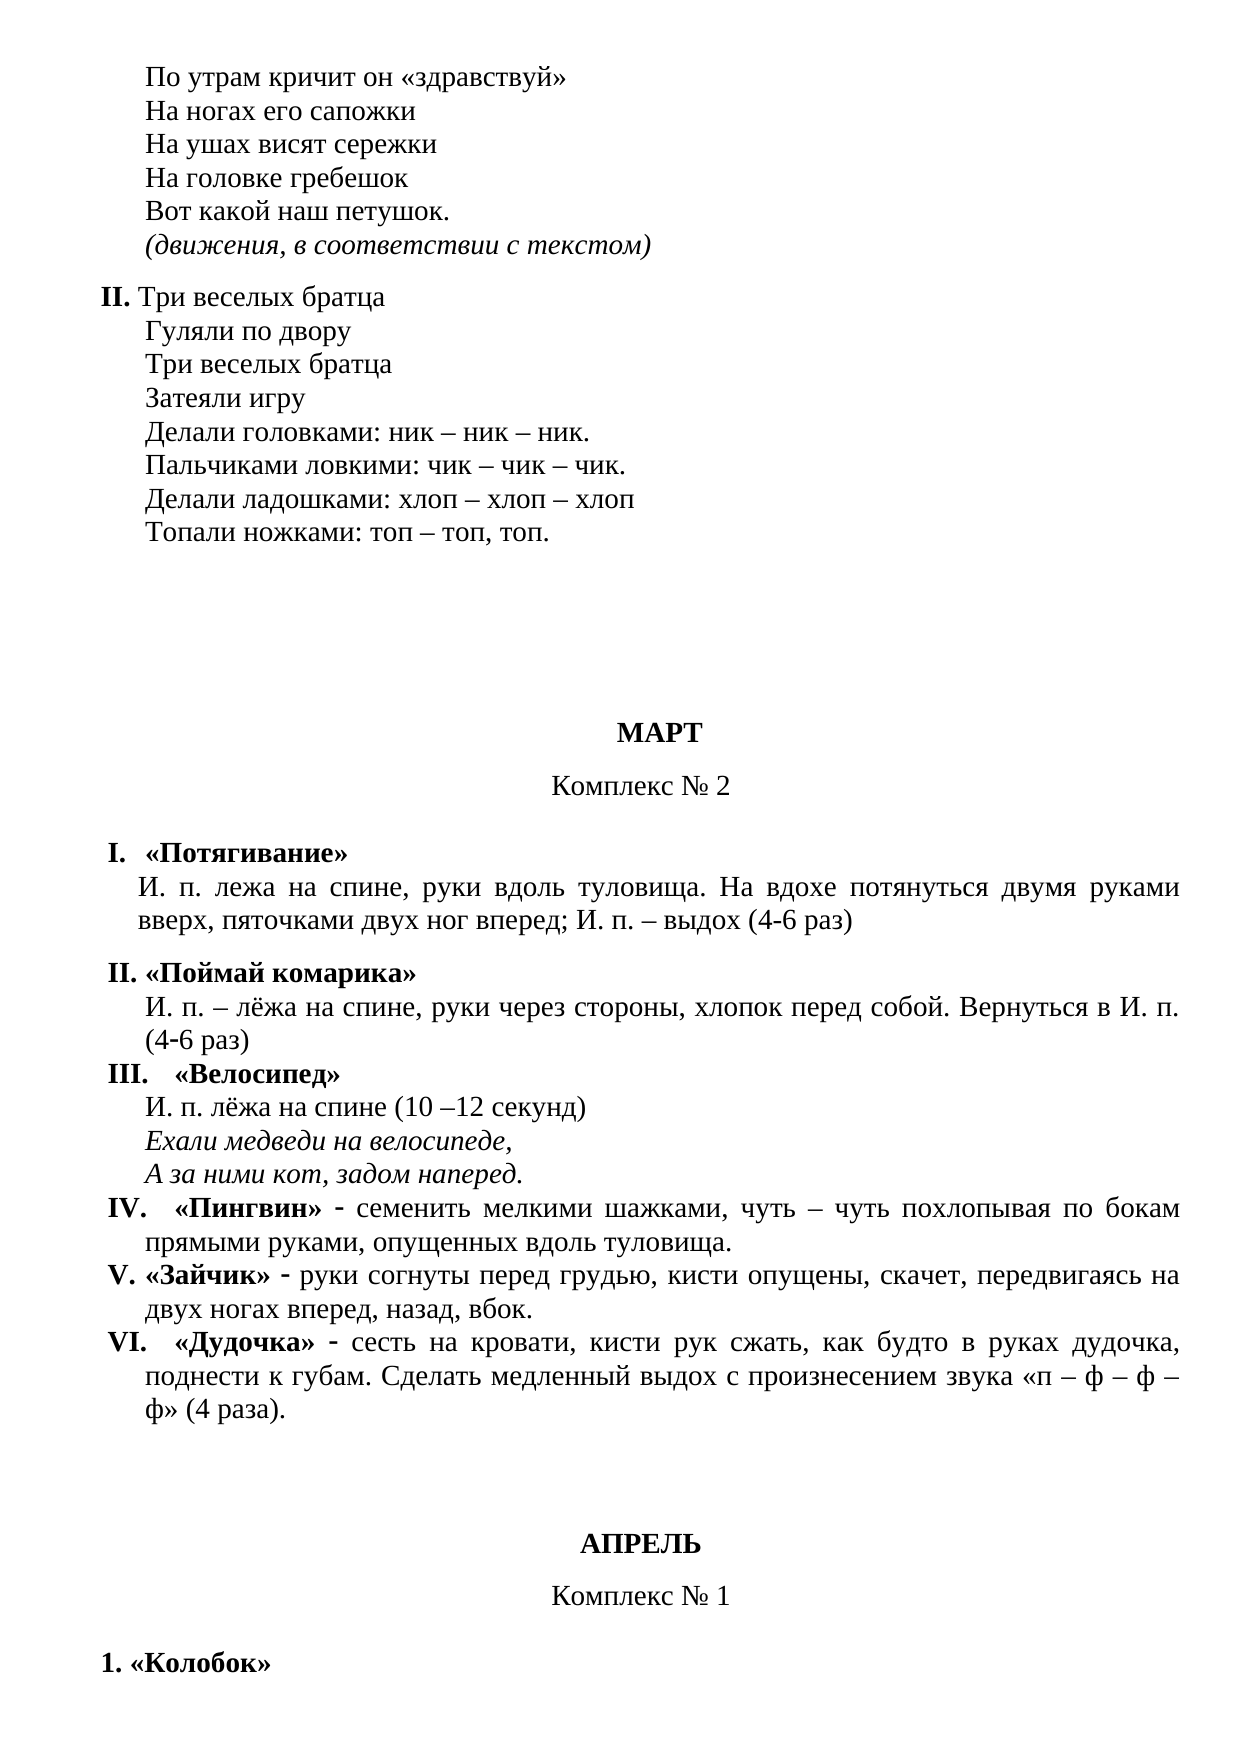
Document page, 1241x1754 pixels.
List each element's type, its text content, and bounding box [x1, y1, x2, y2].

text По утрам кричит он «здравствуй» [145, 59, 1181, 93]
text Комплекс № 1 [100, 1578, 1181, 1612]
list «Велосипед» [107, 1056, 1181, 1089]
text На головке гребешок [145, 160, 1181, 193]
text На ногах его сапожки [145, 93, 1181, 126]
text Гуляли по двору [145, 313, 1181, 347]
text МАРТ [138, 716, 1181, 749]
text На ушах висят сережки [145, 126, 1181, 160]
text И. п. лёжа на спине (10 –12 секунд) [145, 1089, 1181, 1123]
list «Поймай комарика» [107, 955, 1181, 989]
list «Потягивание» [107, 835, 1181, 869]
text Пальчиками ловкими: чик – чик – чик. [145, 447, 1181, 481]
text А за ними кот, задом наперед. [145, 1156, 1181, 1190]
list «Пингвин»  семенить мелкими шажками, чуть – чуть похлопывая по бокам прямыми руками, опущенных вдоль туловища. [107, 1190, 1181, 1257]
text Три веселых братца [145, 347, 1181, 380]
text (движения, в соответствии с текстом) [145, 227, 1181, 260]
text Делали ладошками: хлоп – хлоп – хлоп [145, 481, 1181, 514]
text Делали головками: ник – ник – ник. [145, 414, 1181, 447]
text 1. «Колобок» [100, 1646, 1181, 1679]
text II. Три веселых братца [100, 279, 1181, 313]
text Ехали медведи на велосипеде, [145, 1123, 1181, 1156]
list «Зайчик»  руки согнуты перед грудью, кисти опущены, скачет, передвигаясь на двух ногах вперед, назад, вбок. [107, 1257, 1181, 1324]
text И. п. – лёжа на спине, руки через стороны, хлопок перед собой. Вернуться в И. п. (46 раз) [145, 989, 1181, 1056]
list «Дудочка»  сесть на кровати, кисти рук сжать, как будто в руках дудочка, поднести к губам. Сделать медленный выдох с произнесением звука «п – ф – ф – ф» (4 раза). [107, 1324, 1181, 1425]
text Затеяли игру [145, 380, 1181, 414]
text Топали ножками: топ – топ, топ. [145, 514, 1181, 548]
text АПРЕЛЬ [100, 1526, 1181, 1559]
text И. п. лежа на спине, руки вдоль туловища. На вдохе потянуться двумя руками вверх, пяточками двух ног вперед; И. п. – выдох (4-6 раз) [138, 869, 1181, 936]
text Вот какой наш петушок. [145, 193, 1181, 227]
text Комплекс № 2 [100, 768, 1181, 802]
